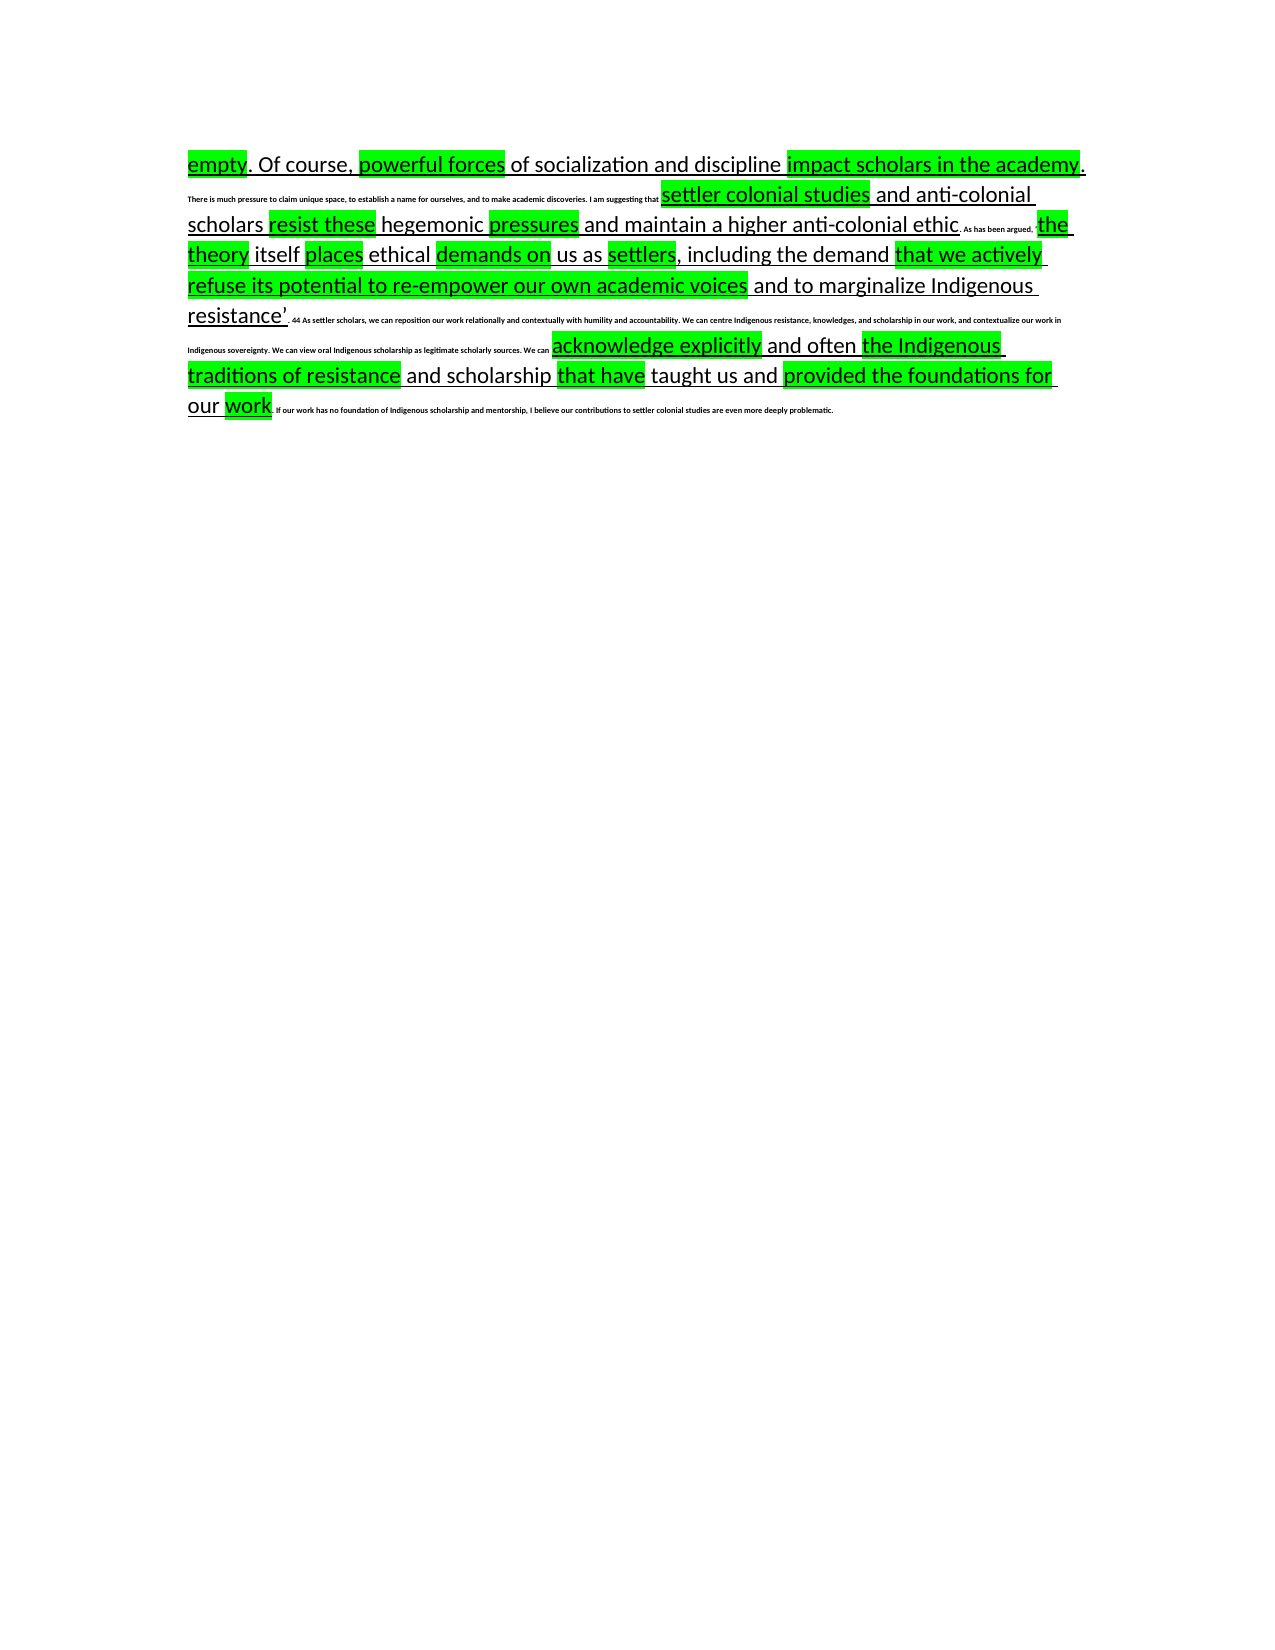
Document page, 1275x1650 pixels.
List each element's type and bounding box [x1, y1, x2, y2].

text [187, 150, 1087, 420]
